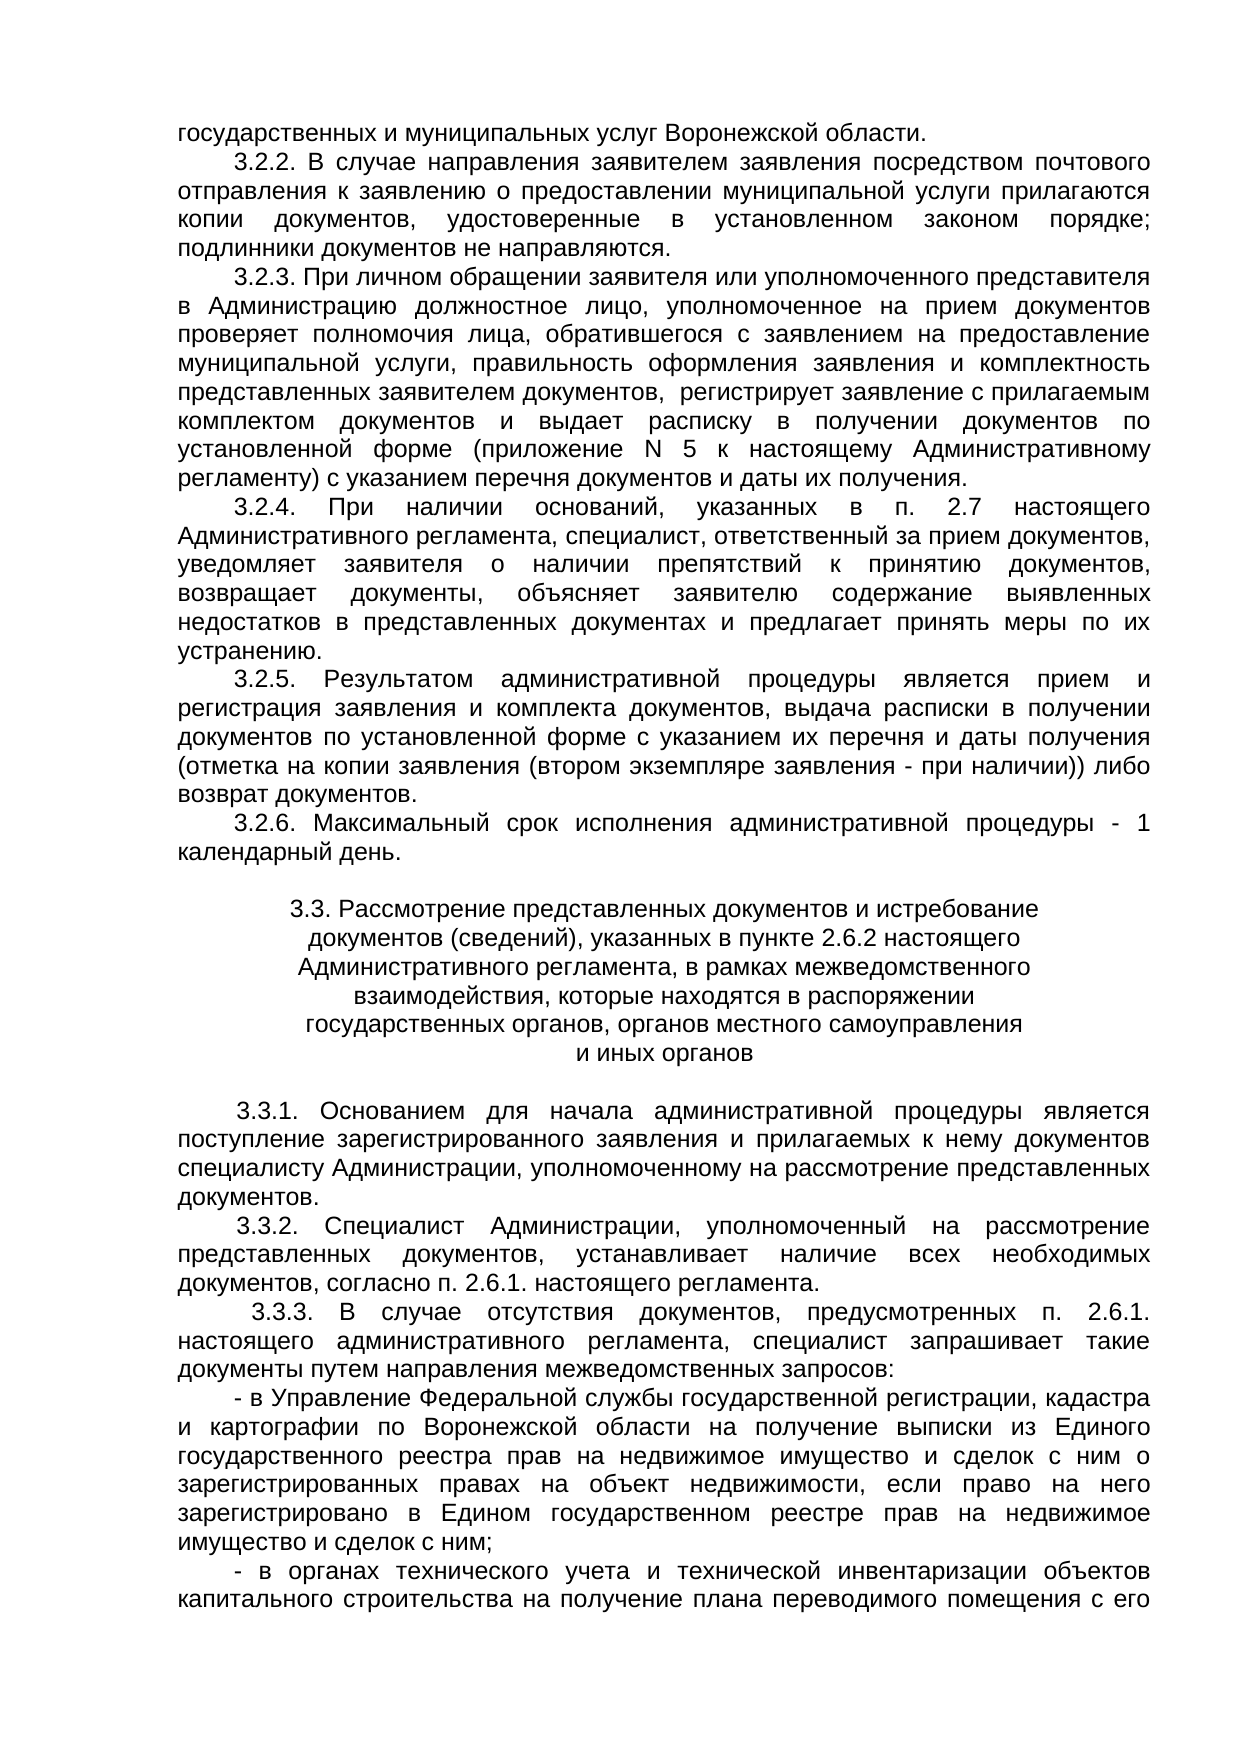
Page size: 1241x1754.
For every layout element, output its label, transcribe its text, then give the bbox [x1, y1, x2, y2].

text Административного регламента, в рамках межведомственного [177, 952, 1152, 981]
text государственных органов, органов местного самоуправления [177, 1009, 1152, 1038]
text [177, 118, 1152, 147]
text 3.3.3. В случае отсутствия документов, предусмотренных п. 2.6.1. настоящего административного регламента, специалист запрашивает такие документы путем направления межведомственных запросов: [177, 1297, 1151, 1383]
text 3.3. Рассмотрение представленных документов и истребование [177, 894, 1152, 923]
text и иных органов [177, 1038, 1152, 1067]
text 3.2.2. В случае направления заявителем заявления посредством почтового отправления к заявлению о предоставлении муниципальной услуги прилагаются копии документов, удостоверенные в установленном законом порядке; подлинники документов не направляются. [177, 147, 1152, 262]
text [177, 1556, 1152, 1613]
text 3.2.3. При личном обращении заявителя или уполномоченного представителя в Администрацию должностное лицо, уполномоченное на прием документов проверяет полномочия лица, обратившегося с заявлением на предоставление муниципальной услуги, правильность оформления заявления и комплектность представленных заявителем документов, регистрирует заявление с прилагаемым комплектом документов и выдает расписку в получении документов по установленной форме (приложение N 5 к настоящему Административному регламенту) с указанием перечня документов и даты их получения. [177, 262, 1152, 492]
text 3.2.4. При наличии оснований, указанных в п. 2.7 настоящего Административного регламента, специалист, ответственный за прием документов, уведомляет заявителя о наличии препятствий к принятию документов, возвращает документы, объясняет заявителю содержание выявленных недостатков в представленных документах и предлагает принять меры по их устранению. [177, 492, 1152, 664]
text документов (сведений), указанных в пункте 2.6.2 настоящего [177, 923, 1152, 952]
text взаимодействия, которые находятся в распоряжении [177, 981, 1152, 1009]
text 3.3.1. Основанием для начала административной процедуры является поступление зарегистрированного заявления и прилагаемых к нему документов специалисту Администрации, уполномоченному на рассмотрение представленных документов. [177, 1096, 1151, 1211]
text 3.2.6. Максимальный срок исполнения административной процедуры - 1 календарный день. [177, 808, 1152, 866]
text - в Управление Федеральной службы государственной регистрации, кадастра и картографии по Воронежской области на получение выписки из Единого государственного реестра прав на недвижимое имущество и сделок с ним о зарегистрированных правах на объект недвижимости, если право на него зарегистрировано в Едином государственном реестре прав на недвижимое имущество и сделок с ним; [177, 1383, 1152, 1556]
text 3.2.5. Результатом административной процедуры является прием и регистрация заявления и комплекта документов, выдача расписки в получении документов по установленной форме с указанием их перечня и даты получения (отметка на копии заявления (втором экземпляре заявления - при наличии)) либо возврат документов. [177, 664, 1152, 808]
text 3.3.2. Специалист Администрации, уполномоченный на рассмотрение представленных документов, устанавливает наличие всех необходимых документов, согласно п. 2.6.1. настоящего регламента. [177, 1211, 1151, 1297]
